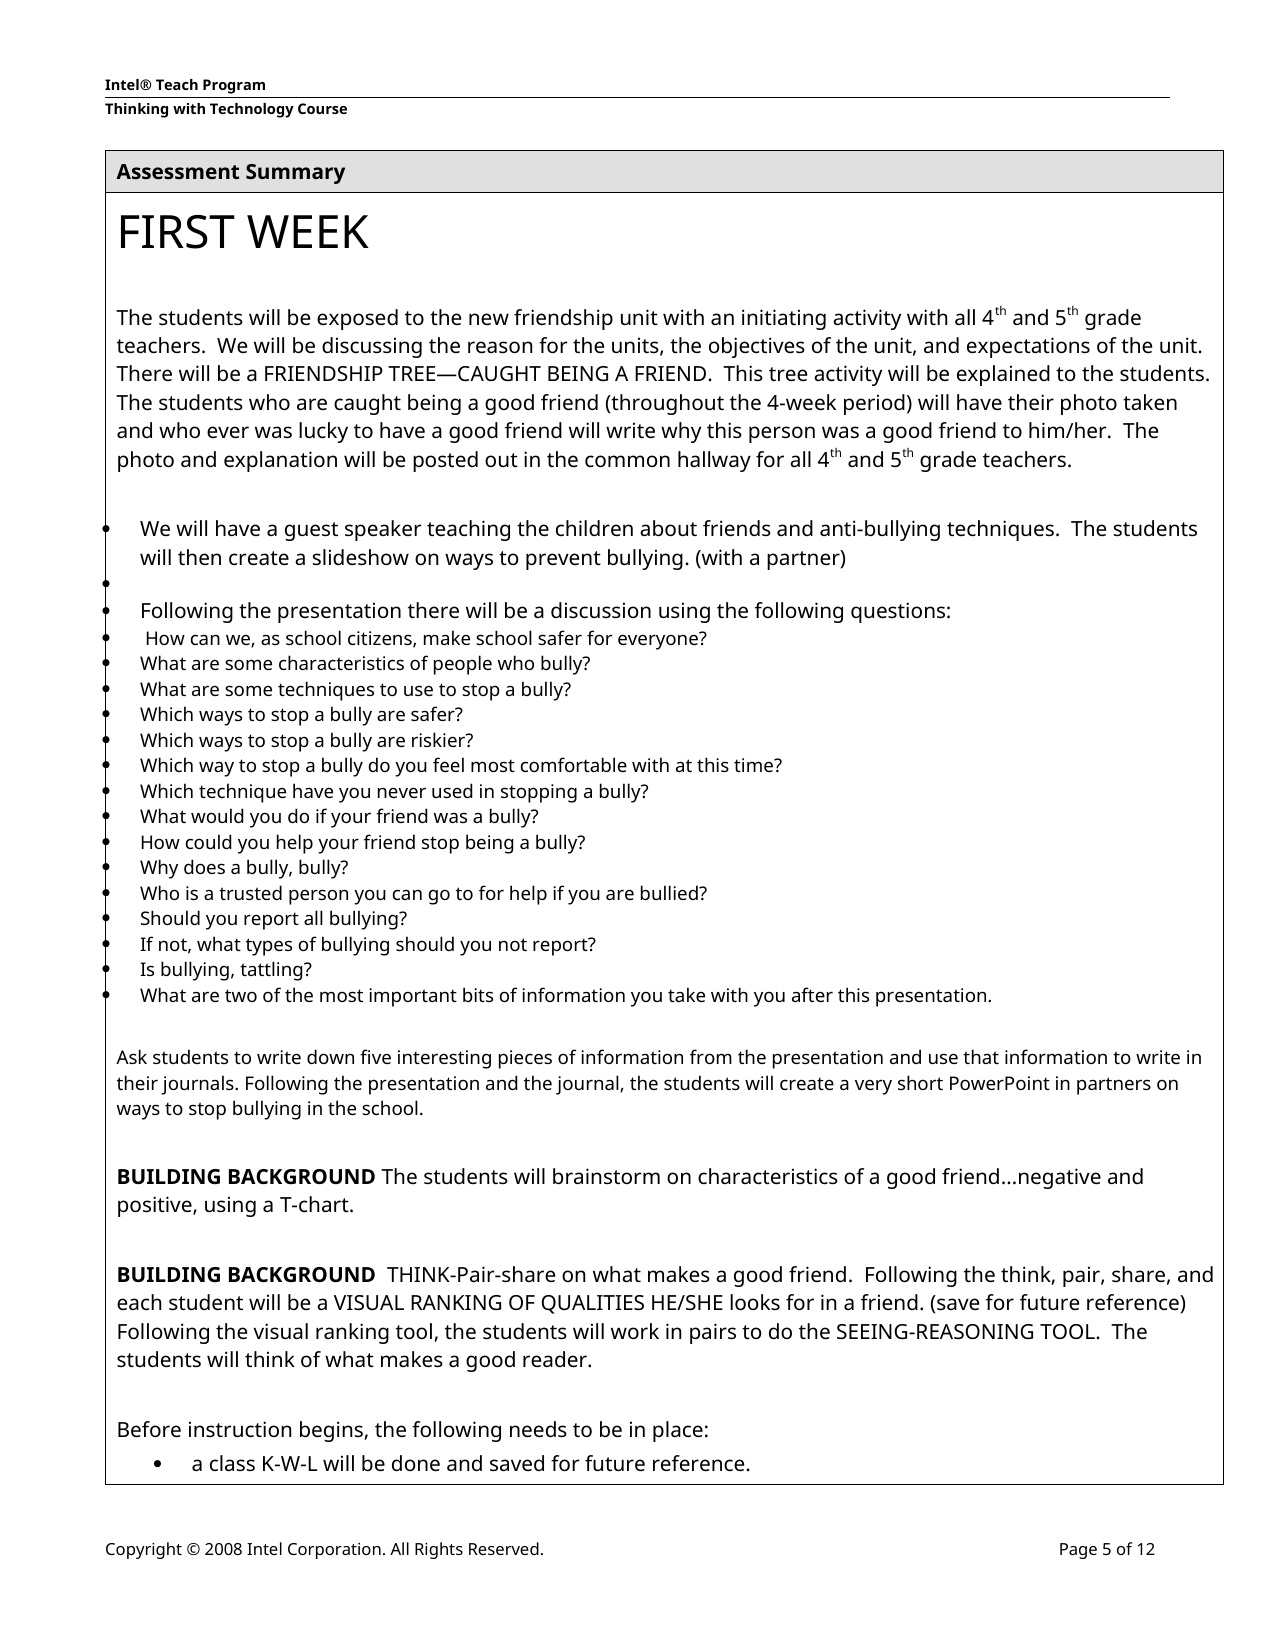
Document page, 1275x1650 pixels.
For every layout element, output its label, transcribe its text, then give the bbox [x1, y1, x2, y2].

table_cell Assessment Summary [106, 151, 1223, 192]
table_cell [106, 193, 1223, 1484]
